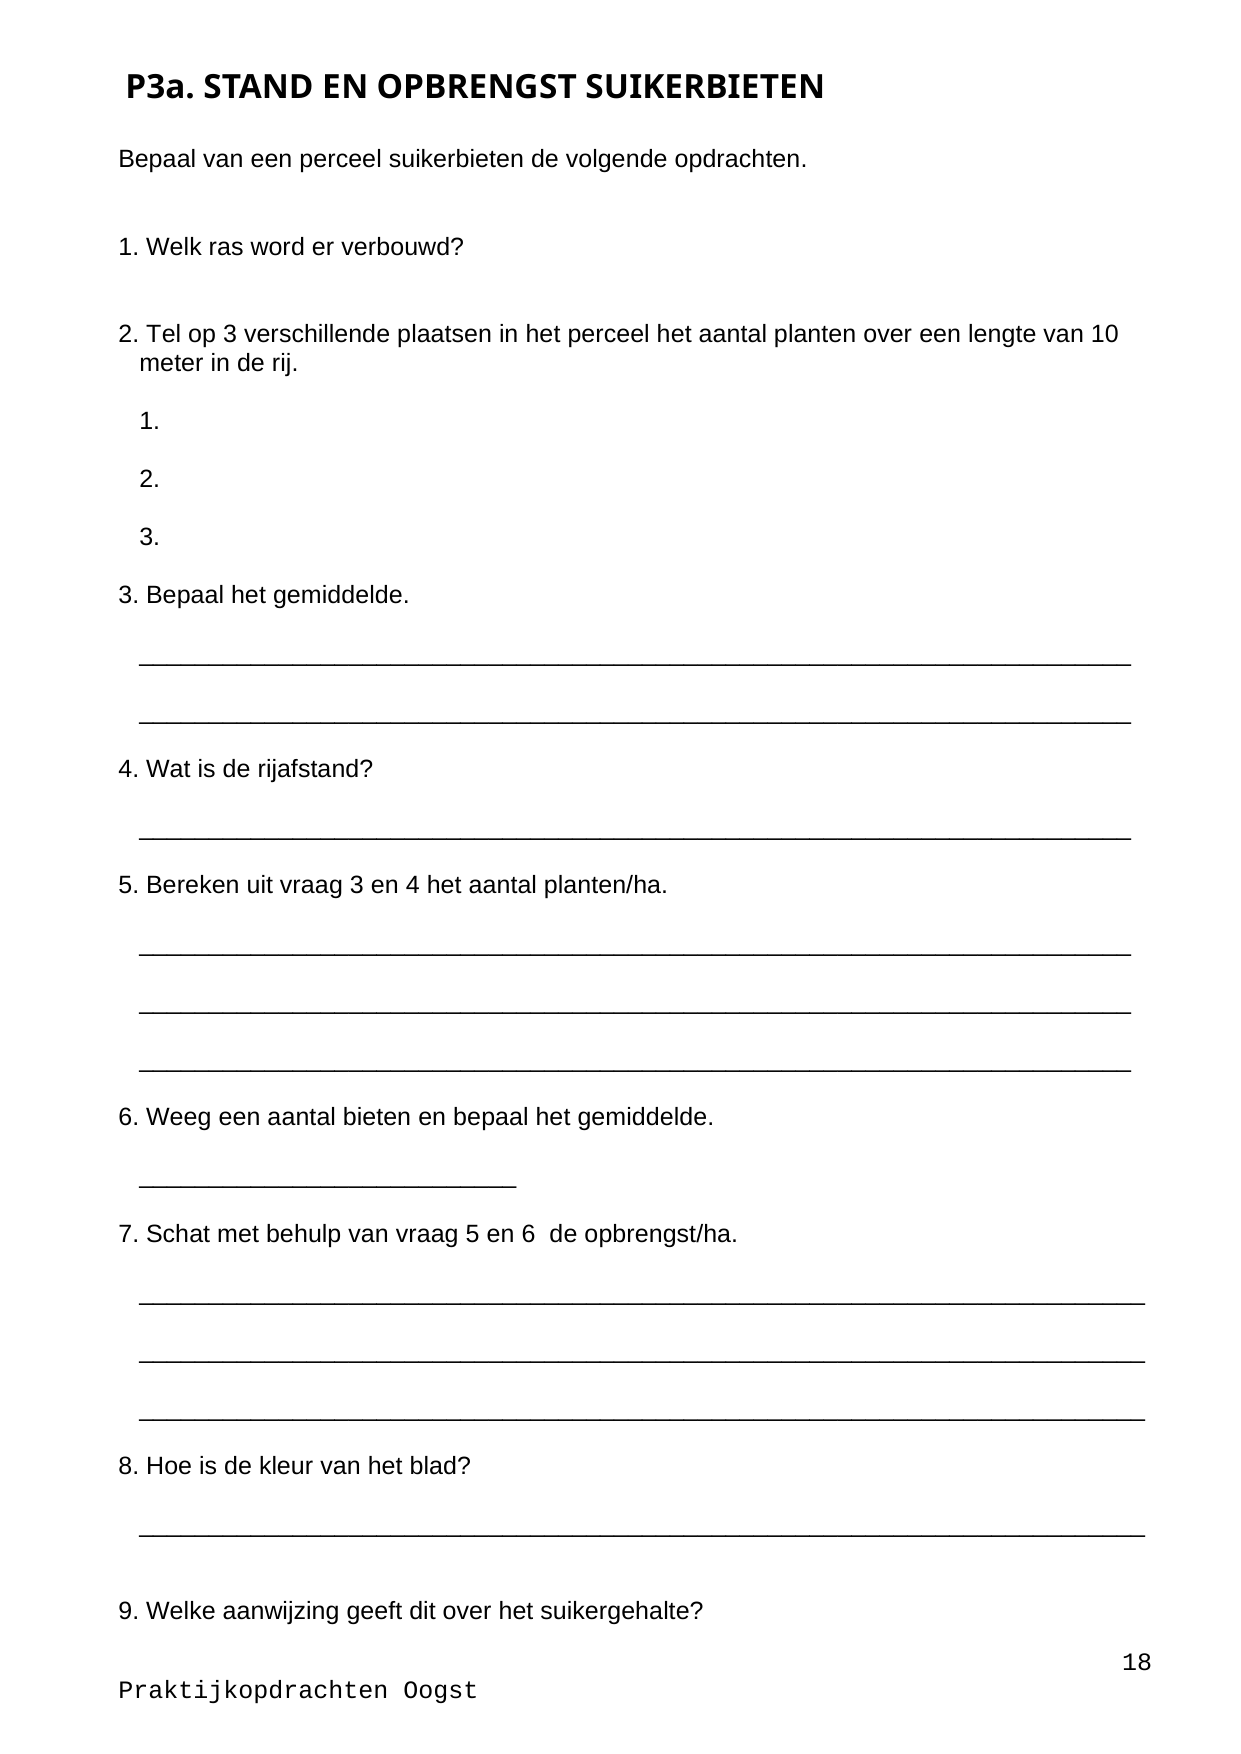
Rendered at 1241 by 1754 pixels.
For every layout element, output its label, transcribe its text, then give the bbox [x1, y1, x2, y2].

text 3. [118, 522, 1152, 551]
text _______________________________________________________________________ [118, 696, 1152, 725]
text _______________________________________________________________________ [118, 928, 1152, 957]
text 7. Schat met behulp van vraag 5 en 6 de opbrengst/ha. [118, 1218, 1152, 1248]
text _______________________________________________________________________ [118, 638, 1152, 667]
text 8. Hoe is de kleur van het blad? [118, 1451, 1152, 1480]
text Bepaal van een perceel suikerbieten de volgende opdrachten. [118, 144, 1152, 173]
subtitle P3a. STAND EN OPBRENGST SUIKERBIETEN [118, 63, 1152, 109]
text 9. Welke aanwijzing geeft dit over het suikergehalte? [118, 1596, 1152, 1625]
text ________________________________________________________________________ [118, 1509, 1152, 1538]
text _______________________________________________________________________ [118, 1044, 1152, 1073]
text 3. Bepaal het gemiddelde. [118, 580, 1152, 609]
text ________________________________________________________________________ [118, 1277, 1152, 1306]
text ________________________________________________________________________ [118, 1393, 1152, 1422]
text 6. Weeg een aantal bieten en bepaal het gemiddelde. [118, 1102, 1152, 1131]
text 5. Bereken uit vraag 3 en 4 het aantal planten/ha. [118, 870, 1152, 899]
text meter in de rij. [118, 348, 1152, 377]
text 1. [118, 406, 1152, 435]
text 2. [118, 463, 1152, 492]
text _______________________________________________________________________ [118, 812, 1152, 841]
text ___________________________ [118, 1160, 1152, 1189]
text ________________________________________________________________________ [118, 1335, 1152, 1364]
text 4. Wat is de rijafstand? [118, 754, 1152, 783]
text 1. Welk ras word er verbouwd? [118, 231, 1152, 261]
text 2. Tel op 3 verschillende plaatsen in het perceel het aantal planten over een lengte van 10 [118, 319, 1152, 348]
text _______________________________________________________________________ [118, 986, 1152, 1015]
